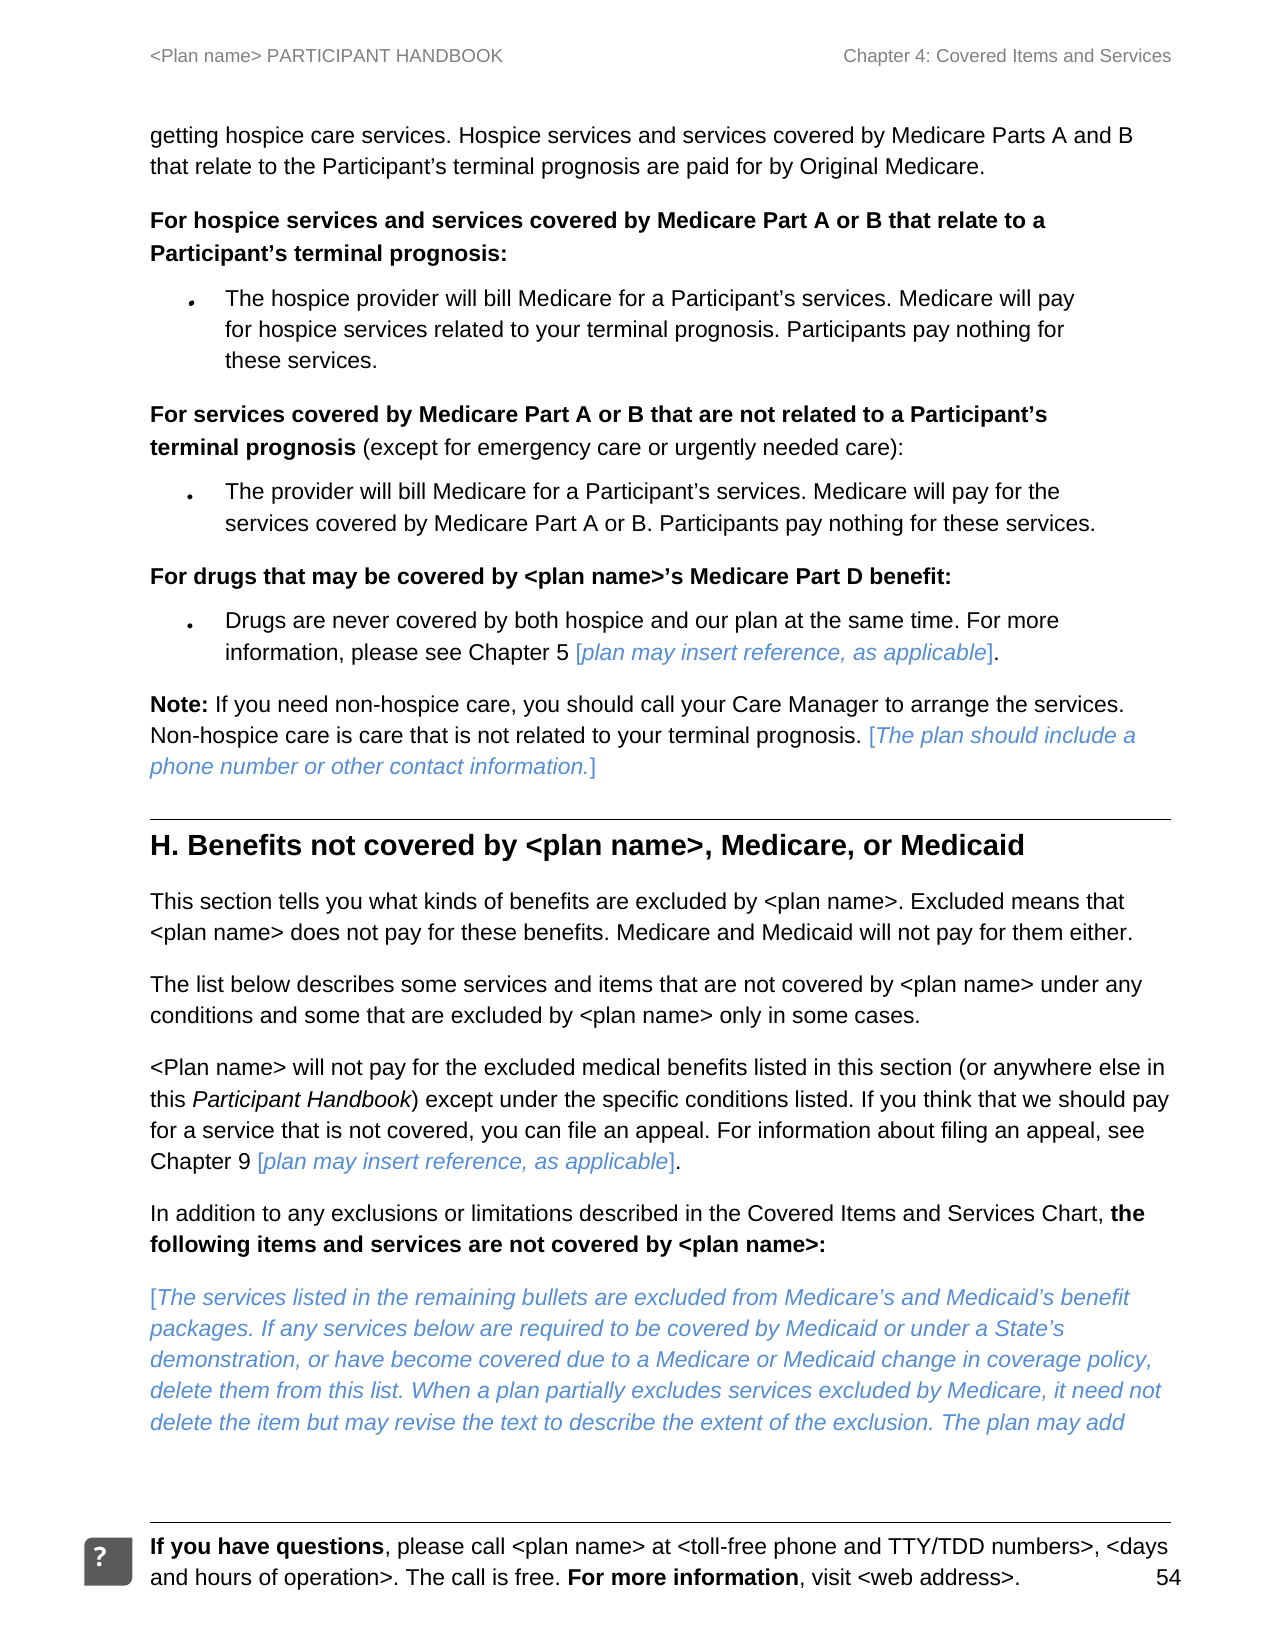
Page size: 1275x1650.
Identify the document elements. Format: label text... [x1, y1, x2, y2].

text The list below describes some services and items that are not covered by <plan name> under any conditions and some that are excluded by <plan name> only in some cases. [150, 967, 1171, 1030]
text This section tells you what kinds of benefits are excluded by <plan name>. Excluded means that <plan name> does not pay for these benefits. Medicare and Medicaid will not pay for them either. [150, 884, 1171, 947]
list The provider will bill Medicare for a Participant’s services. Medicare will pay for the services covered by Medicare Part A or B. Participants pay nothing for these services. [187, 475, 1096, 537]
subtitle H. Benefits not covered by <plan name>, Medicare, or Medicaid [150, 820, 1171, 863]
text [150, 1280, 1171, 1436]
list For drugs that may be covered by <plan name>’s Medicare Part D benefit: [150, 558, 1096, 591]
text For hospice services and services covered by Medicare Part A or B that relate to a Participant’s terminal prognosis: [150, 202, 1096, 268]
text In addition to any exclusions or limitations described in the Covered Items and Services Chart, the following items and services are not covered by <plan name>: [150, 1197, 1171, 1259]
text Note: If you need non-hospice care, you should call your Care Manager to arrange the services. Non-hospice care is care that is not related to your terminal prognosis. [The plan should include a phone number or other contact information.] [150, 687, 1171, 781]
text <Plan name> will not pay for the excluded medical benefits listed in this section (or anywhere else in this Participant Handbook) except under the specific conditions listed. If you think that we should pay for a service that is not covered, you can file an appeal. For information about filing an appeal, see Chapter 9 [plan may insert reference, as applicable]. [150, 1051, 1171, 1176]
list Drugs are never covered by both hospice and our plan at the same time. For more information, please see Chapter 5 [plan may insert reference, as applicable]. [187, 604, 1096, 666]
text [150, 118, 1171, 181]
list The hospice provider will bill Medicare for a Participant’s services. Medicare will pay for hospice services related to your terminal prognosis. Participants pay nothing for these services. [187, 281, 1096, 375]
text For services covered by Medicare Part A or B that are not related to a Participant’s terminal prognosis (except for emergency care or urgently needed care): [150, 396, 1096, 462]
